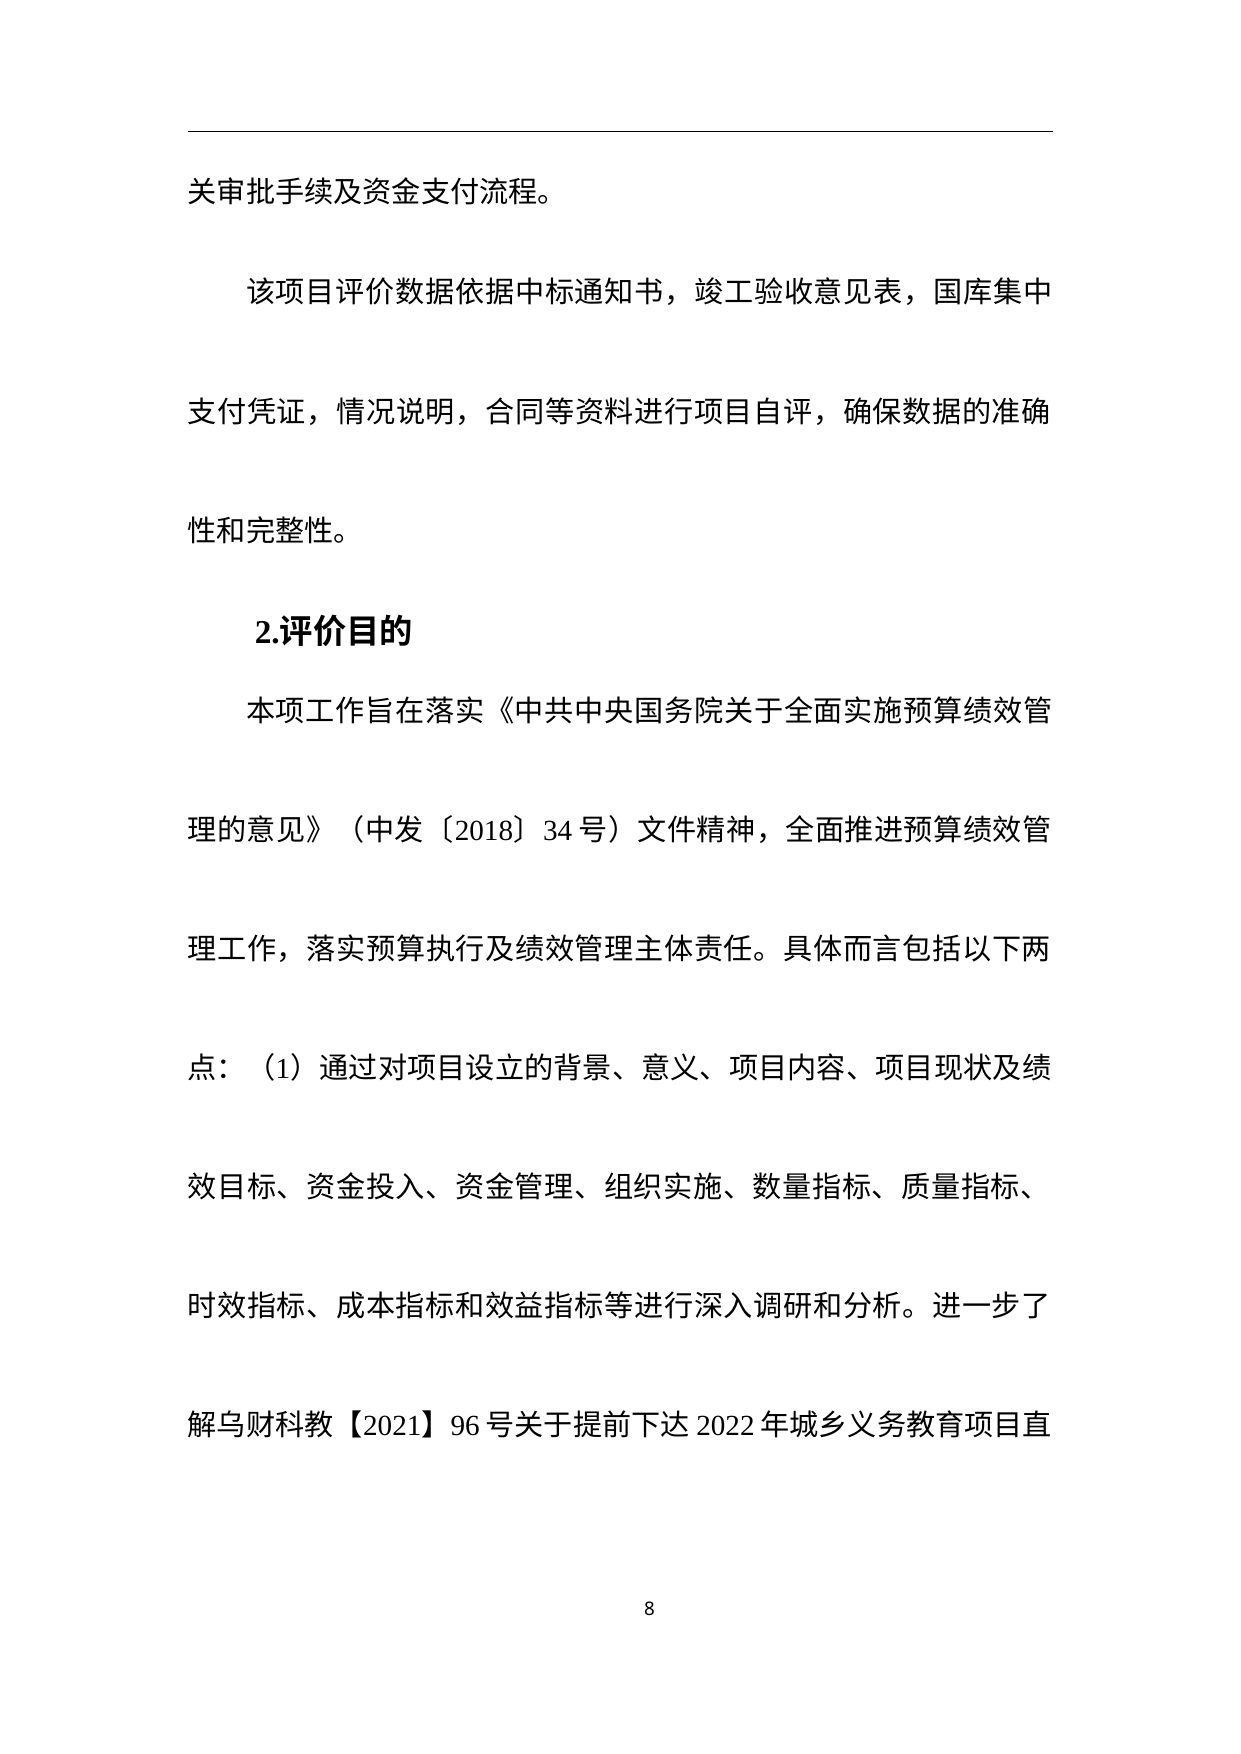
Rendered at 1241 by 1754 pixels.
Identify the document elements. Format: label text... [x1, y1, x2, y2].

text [187, 668, 1053, 1462]
text 该项目评价数据依据中标通知书，竣工验收意见表，国库集中支付凭证，情况说明，合同等资料进行项目自评，确保数据的准确性和完整性。 [187, 251, 1053, 568]
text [187, 150, 1053, 229]
subtitle 2.评价目的 [187, 589, 1053, 668]
